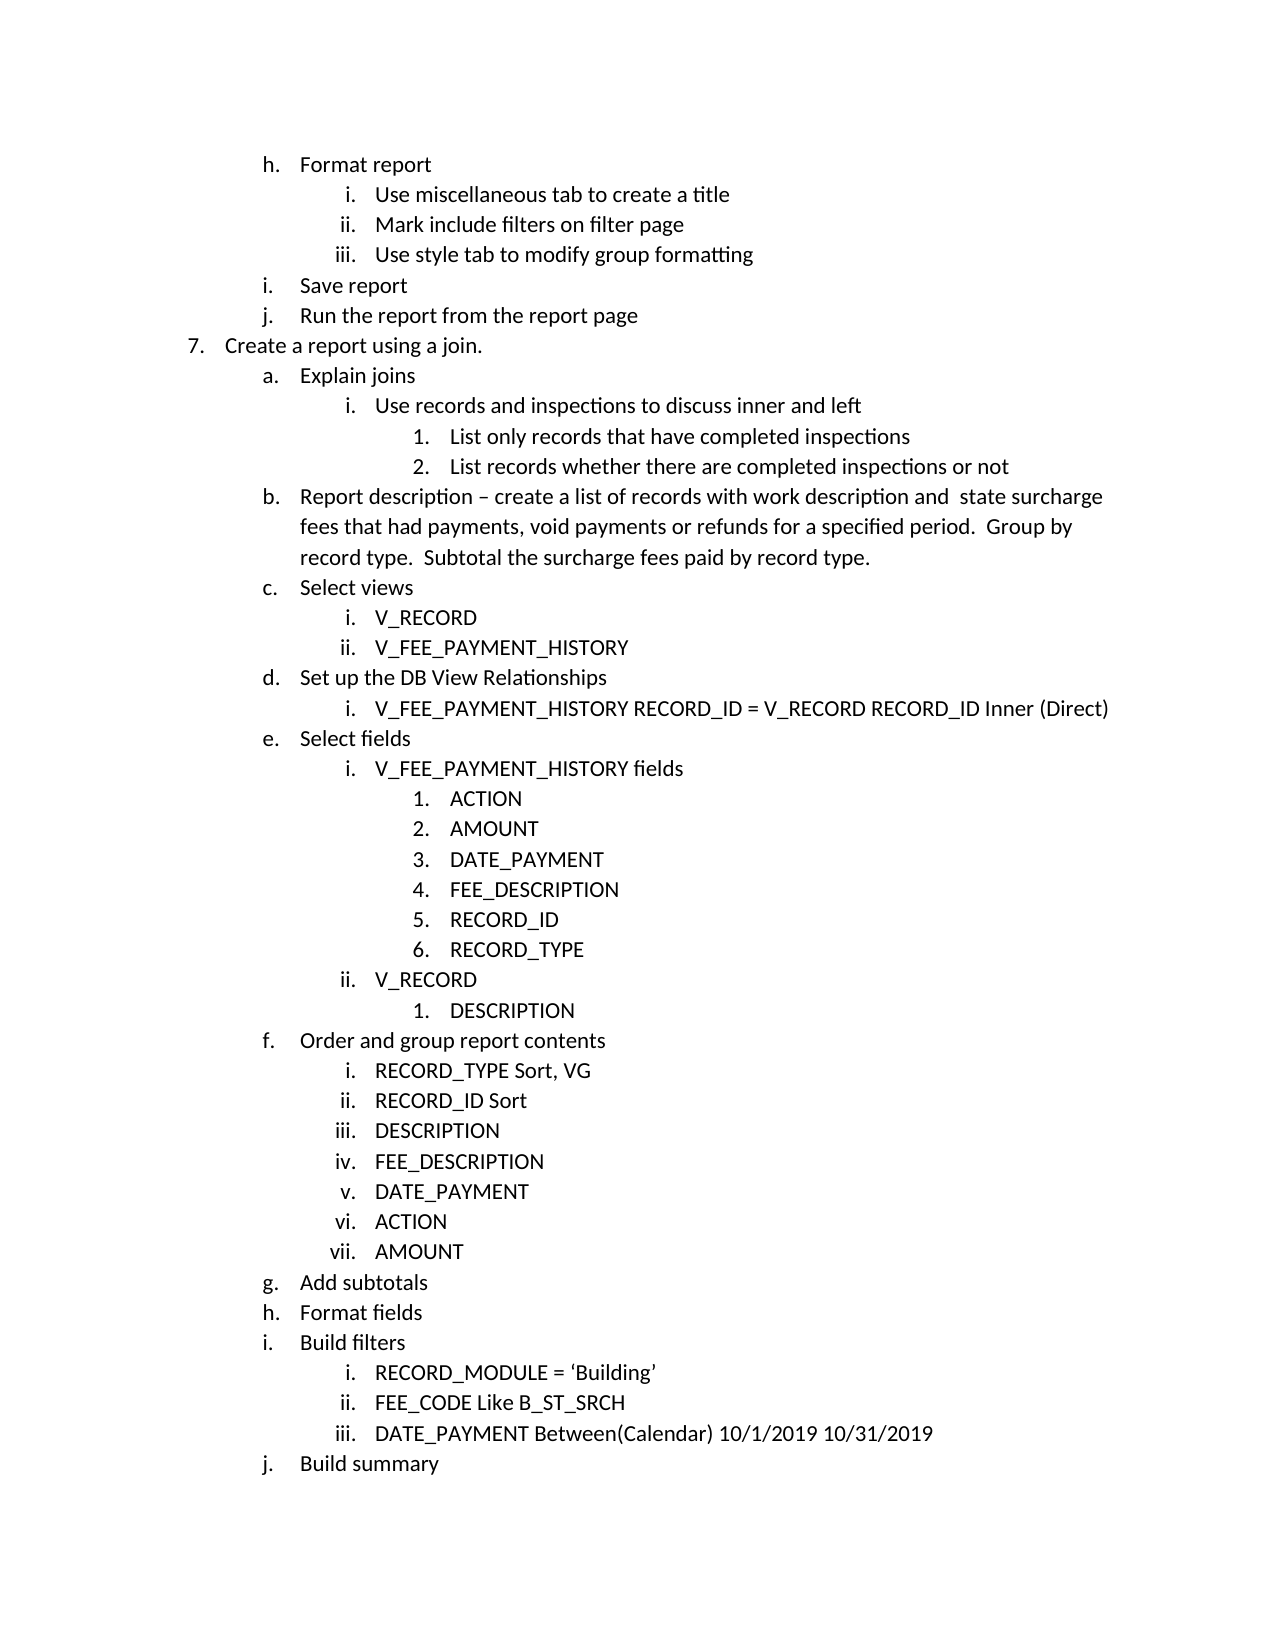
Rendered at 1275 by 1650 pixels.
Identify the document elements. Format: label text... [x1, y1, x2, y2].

list V_FEE_PAYMENT_HISTORY [356, 633, 1125, 661]
list DATE_PAYMENT [356, 1177, 1125, 1205]
list Run the report from the report page [262, 301, 1125, 329]
list Use records and inspections to discuss inner and left [356, 392, 1125, 420]
list V_RECORD [356, 603, 1125, 631]
list Report description – create a list of records with work description and state surcharge fees that had payments, void payments or refunds for a specified period. Group by record type. Subtotal the surcharge fees paid by record type. [262, 482, 1125, 571]
list Explain joins [262, 361, 1125, 389]
list Add subtotals [262, 1268, 1125, 1296]
list Format fields [262, 1298, 1125, 1326]
list List records whether there are completed inspections or not [412, 452, 1125, 480]
list DATE_PAYMENT [412, 845, 1125, 873]
list Save report [262, 271, 1125, 299]
list FEE_DESCRIPTION [412, 875, 1125, 903]
list RECORD_ID Sort [356, 1086, 1125, 1114]
list DESCRIPTION [356, 1117, 1125, 1145]
list AMOUNT [356, 1237, 1125, 1266]
list Create a report using a join. [187, 331, 1125, 359]
list Build summary [262, 1449, 1125, 1477]
list RECORD_TYPE [412, 935, 1125, 963]
list Build filters [262, 1328, 1125, 1356]
list Format report [262, 150, 1125, 178]
list V_RECORD [356, 966, 1125, 994]
list FEE_DESCRIPTION [356, 1147, 1125, 1175]
list Set up the DB View Relationships [262, 663, 1125, 692]
list Use miscellaneous tab to create a title [356, 180, 1125, 208]
list FEE_CODE Like B_ST_SRCH [356, 1388, 1125, 1417]
list Select views [262, 573, 1125, 601]
list ACTION [412, 784, 1125, 812]
list RECORD_MODULE = ‘Building’ [356, 1358, 1125, 1386]
list V_FEE_PAYMENT_HISTORY fields [356, 754, 1125, 782]
list V_FEE_PAYMENT_HISTORY RECORD_ID = V_RECORD RECORD_ID Inner (Direct) [356, 694, 1125, 722]
list Order and group report contents [262, 1026, 1125, 1054]
list RECORD_ID [412, 905, 1125, 933]
list AMOUNT [412, 814, 1125, 843]
list DESCRIPTION [412, 996, 1125, 1024]
list Use style tab to modify group formatting [356, 241, 1125, 269]
list Mark include filters on filter page [356, 210, 1125, 238]
list List only records that have completed inspections [412, 422, 1125, 450]
list DATE_PAYMENT Between(Calendar) 10/1/2019 10/31/2019 [356, 1419, 1125, 1447]
list Select fields [262, 724, 1125, 752]
list ACTION [356, 1207, 1125, 1235]
list RECORD_TYPE Sort, VG [356, 1056, 1125, 1084]
